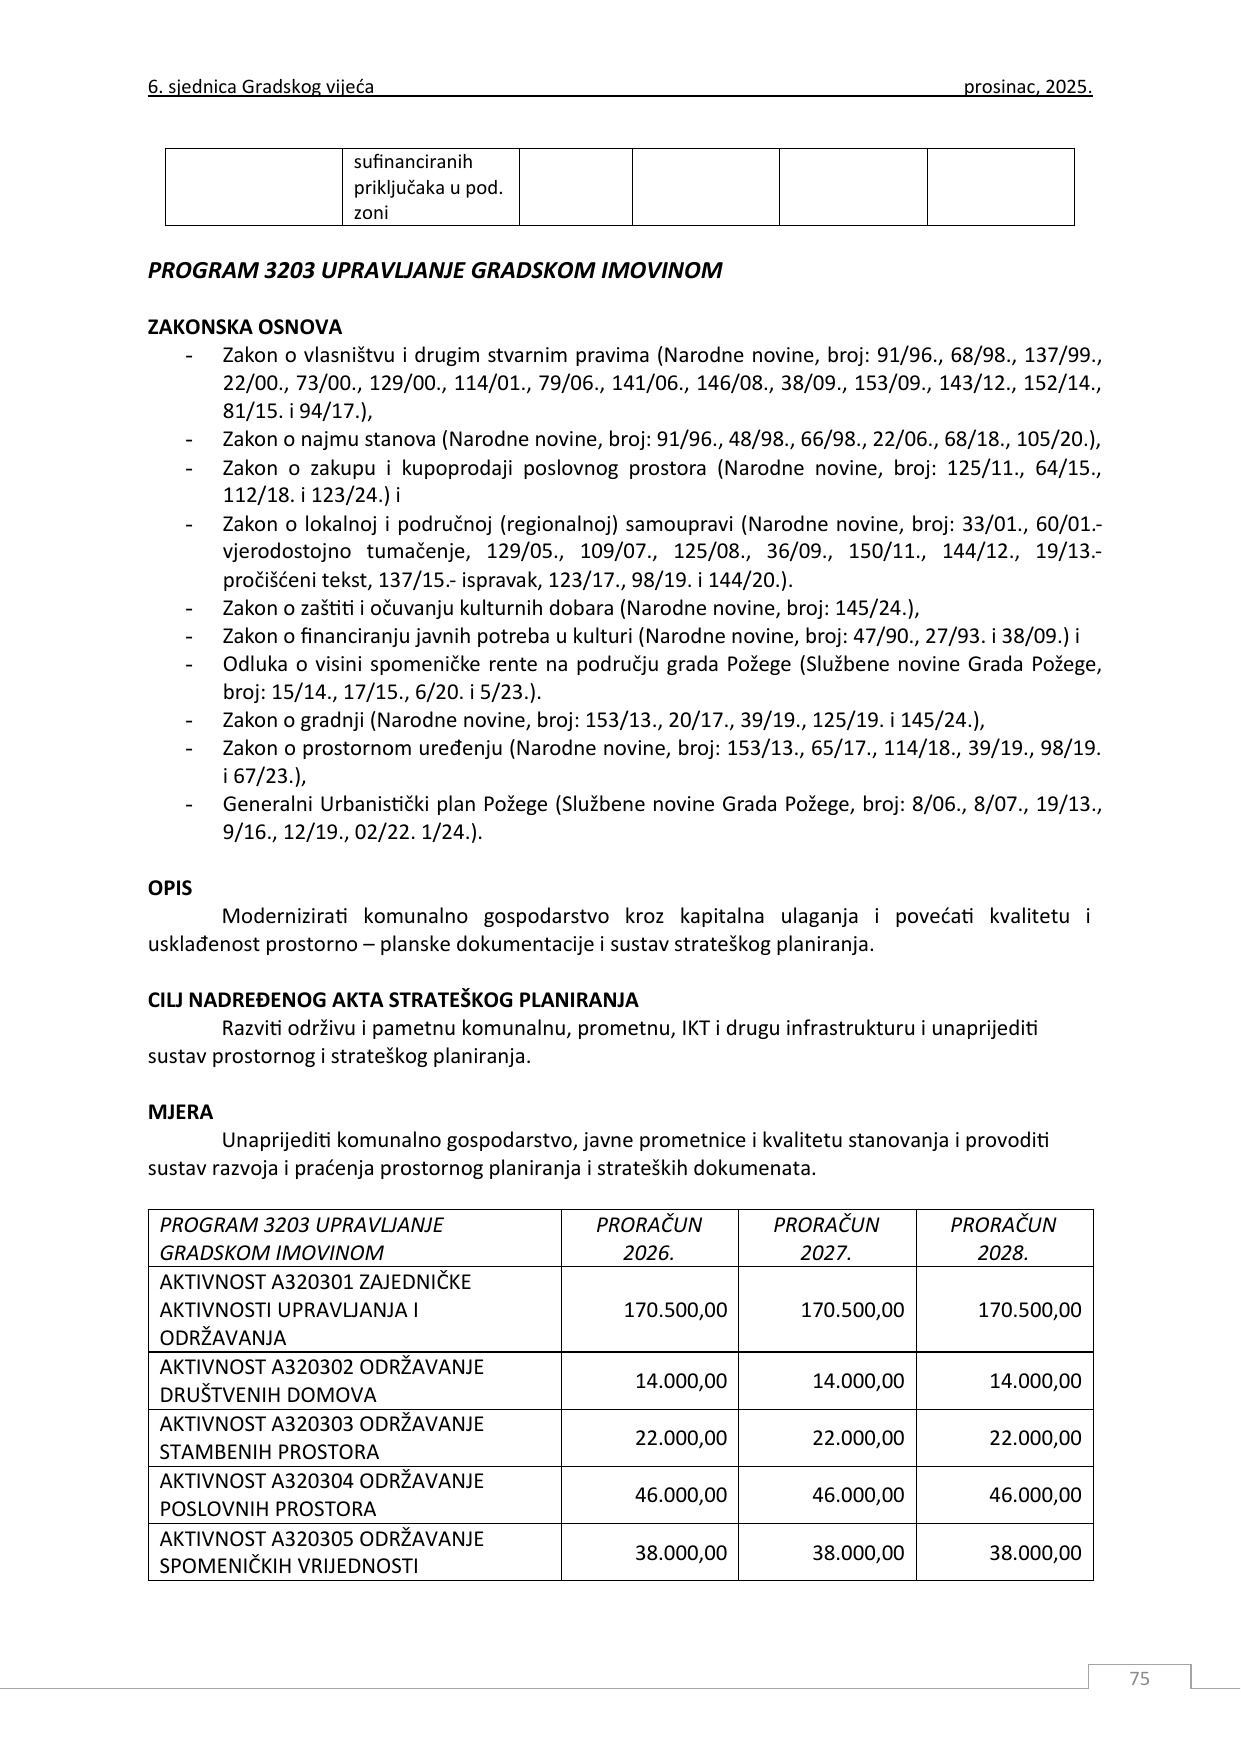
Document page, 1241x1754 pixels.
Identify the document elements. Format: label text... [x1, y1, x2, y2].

text Unaprijediti komunalno gospodarstvo, javne prometnice i kvalitetu stanovanja i provoditi sustav razvoja i praćenja prostornog planiranja i strateških dokumenata. [148, 1125, 1093, 1181]
list Zakon o vlasništvu i drugim stvarnim pravima (Narodne novine, broj: 91/96., 68/98., 137/99., 22/00., 73/00., 129/00., 114/01., 79/06., 141/06., 146/08., 38/09., 153/09., 143/12., 152/14., 81/15. i 94/17.), [185, 341, 1104, 424]
text ZAKONSKA OSNOVA [148, 312, 1093, 341]
text Razviti održivu i pametnu komunalnu, prometnu, IKT i drugu infrastrukturu i unaprijediti sustav prostornog i strateškog planiranja. [148, 1013, 1093, 1069]
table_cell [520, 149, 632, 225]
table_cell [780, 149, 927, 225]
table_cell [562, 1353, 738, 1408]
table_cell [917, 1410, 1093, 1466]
list Zakon o zaštiti i očuvanju kulturnih dobara (Narodne novine, broj: 145/24.), [185, 593, 1104, 621]
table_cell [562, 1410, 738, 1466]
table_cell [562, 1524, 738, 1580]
list Zakon o zakupu i kupoprodaji poslovnog prostora (Narodne novine, broj: 125/11., 64/15., 112/18. i 123/24.) i [185, 453, 1104, 509]
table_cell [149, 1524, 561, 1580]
text PROGRAM 3203 UPRAVLJANJE GRADSKOM IMOVINOM [148, 254, 1093, 284]
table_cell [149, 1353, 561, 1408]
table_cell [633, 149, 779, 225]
list Zakon o najmu stanova (Narodne novine, broj: 91/96., 48/98., 66/98., 22/06., 68/18., 105/20.), [185, 424, 1104, 453]
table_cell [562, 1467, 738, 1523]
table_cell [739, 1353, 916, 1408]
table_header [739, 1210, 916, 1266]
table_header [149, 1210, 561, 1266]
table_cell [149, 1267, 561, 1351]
text OPIS [148, 873, 1093, 901]
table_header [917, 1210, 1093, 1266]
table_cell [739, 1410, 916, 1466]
list Zakon o prostornom uređenju (Narodne novine, broj: 153/13., 65/17., 114/18., 39/19., 98/19. i 67/23.), [185, 733, 1104, 789]
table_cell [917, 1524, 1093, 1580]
text CILJ NADREĐENOG AKTA STRATEŠKOG PLANIRANJA [148, 985, 1093, 1013]
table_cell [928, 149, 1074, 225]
list Odluka o visini spomeničke rente na području grada Požege (Službene novine Grada Požege, broj: 15/14., 17/15., 6/20. i 5/23.). [185, 649, 1104, 705]
list Zakon o gradnji (Narodne novine, broj: 153/13., 20/17., 39/19., 125/19. i 145/24.), [185, 705, 1104, 733]
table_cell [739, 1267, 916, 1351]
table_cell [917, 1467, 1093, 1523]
text MJERA [148, 1097, 1093, 1125]
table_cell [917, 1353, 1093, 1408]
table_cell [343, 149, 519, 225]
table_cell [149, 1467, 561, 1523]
list Generalni Urbanistički plan Požege (Službene novine Grada Požege, broj: 8/06., 8/07., 19/13., 9/16., 12/19., 02/22. 1/24.). [185, 789, 1104, 845]
list Zakon o lokalnoj i područnoj (regionalnoj) samoupravi (Narodne novine, broj: 33/01., 60/01.- vjerodostojno tumačenje, 129/05., 109/07., 125/08., 36/09., 150/11., 144/12., 19/13.- pročišćeni tekst, 137/15.- ispravak, 123/17., 98/19. i 144/20.). [185, 509, 1104, 593]
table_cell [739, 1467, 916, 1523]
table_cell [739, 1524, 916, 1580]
text Modernizirati komunalno gospodarstvo kroz kapitalna ulaganja i povećati kvalitetu i usklađenost prostorno – planske dokumentacije i sustav strateškog planiranja. [148, 901, 1093, 957]
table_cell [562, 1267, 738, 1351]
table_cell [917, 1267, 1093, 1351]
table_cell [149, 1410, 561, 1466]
list Zakon o financiranju javnih potreba u kulturi (Narodne novine, broj: 47/90., 27/93. i 38/09.) i [185, 621, 1104, 649]
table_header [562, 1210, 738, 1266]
